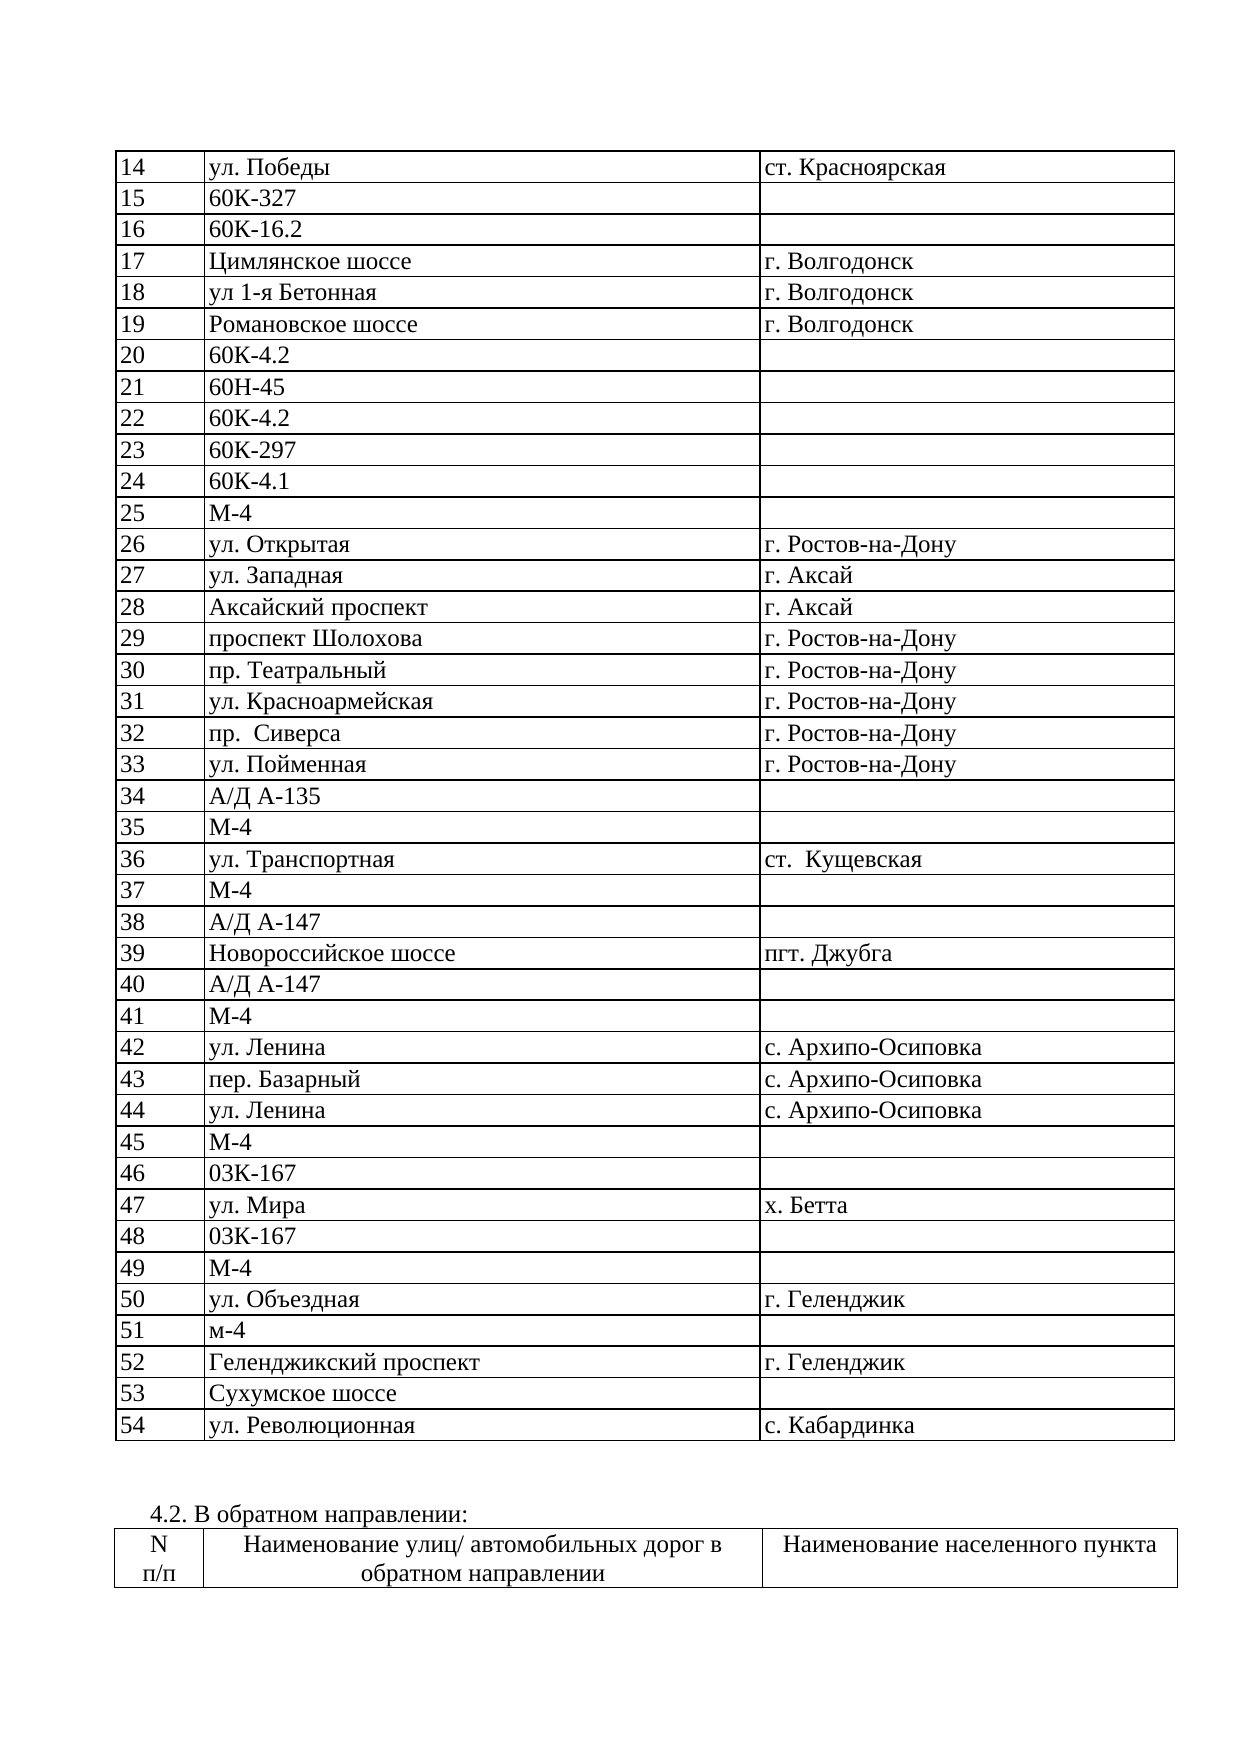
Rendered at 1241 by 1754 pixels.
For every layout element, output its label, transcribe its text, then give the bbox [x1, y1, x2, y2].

table_cell г. Ростов-на-Дону [761, 623, 1174, 653]
table_cell 30 [117, 655, 204, 685]
table_cell с. Архипо-Осиповка [761, 1095, 1174, 1125]
table_cell с. Архипо-Осиповка [761, 1064, 1174, 1094]
table_cell г. Ростов-на-Дону [761, 718, 1174, 748]
table_cell ул. Транспортная [205, 844, 759, 873]
table_cell 34 [117, 781, 204, 811]
table_cell М-4 [205, 498, 759, 527]
table_cell ул. Победы [205, 152, 759, 181]
table_cell проспект Шолохова [205, 623, 759, 653]
table_cell 29 [117, 623, 204, 653]
table_cell [761, 781, 1174, 811]
table_cell [761, 340, 1174, 370]
table_cell 49 [117, 1253, 204, 1282]
table_cell 33 [117, 749, 204, 779]
table_cell 03К-167 [205, 1221, 759, 1251]
table_cell 28 [117, 592, 204, 622]
table_cell [761, 1221, 1174, 1251]
table_cell 31 [117, 686, 204, 716]
table_cell 60К-4.1 [205, 466, 759, 496]
table_cell 60Н-45 [205, 372, 759, 402]
table_cell 48 [117, 1221, 204, 1251]
table_cell [761, 183, 1174, 213]
table_cell ул. Объездная [205, 1284, 759, 1314]
table_cell 21 [117, 372, 204, 402]
table_cell 15 [117, 183, 204, 213]
table_cell Геленджикский проспект [205, 1347, 759, 1377]
table_cell г. Аксай [761, 592, 1174, 622]
table_cell М-4 [205, 1001, 759, 1031]
table_cell пр. Театральный [205, 655, 759, 685]
table_cell г. Геленджик [761, 1347, 1174, 1377]
table_cell 16 [117, 215, 204, 244]
table_cell [761, 435, 1174, 464]
table_cell [761, 907, 1174, 936]
table_cell [761, 1378, 1174, 1408]
table_cell 60К-297 [205, 435, 759, 464]
table_cell 52 [117, 1347, 204, 1377]
table_cell 14 [117, 152, 204, 181]
table_cell ст. Красноярская [761, 152, 1174, 181]
table_cell Романовское шоссе [205, 309, 759, 339]
table_cell с. Кабардинка [761, 1410, 1174, 1440]
table_cell ул 1-я Бетонная [205, 277, 759, 307]
table_cell [761, 1316, 1174, 1345]
table_cell 60К-4.2 [205, 340, 759, 370]
table_cell 41 [117, 1001, 204, 1031]
table_cell М-4 [205, 1253, 759, 1282]
table_cell [761, 1001, 1174, 1031]
table_cell 44 [117, 1095, 204, 1125]
table_cell 25 [117, 498, 204, 527]
table_cell А/Д А-135 [205, 781, 759, 811]
table_cell ул. Открытая [205, 529, 759, 559]
table_cell 24 [117, 466, 204, 496]
table_cell 23 [117, 435, 204, 464]
table_cell Новороссийское шоссе [205, 938, 759, 968]
table_cell Аксайский проспект [205, 592, 759, 622]
table_cell ул. Красноармейская [205, 686, 759, 716]
table_cell г. Аксай [761, 561, 1174, 590]
table_cell Сухумское шоссе [205, 1378, 759, 1408]
table_header N п/п [115, 1529, 203, 1587]
table_cell [761, 1158, 1174, 1188]
table_cell [761, 970, 1174, 999]
table_cell М-4 [205, 812, 759, 842]
table_cell А/Д А-147 [205, 907, 759, 936]
table_cell 46 [117, 1158, 204, 1188]
table_cell 20 [117, 340, 204, 370]
table_cell пгт. Джубга [761, 938, 1174, 968]
table_cell 51 [117, 1316, 204, 1345]
table_cell Цимлянское шоссе [205, 246, 759, 276]
table_cell 60К-4.2 [205, 403, 759, 433]
table_cell 36 [117, 844, 204, 873]
table_cell 60К-16.2 [205, 215, 759, 244]
table_cell г. Волгодонск [761, 246, 1174, 276]
table_cell 43 [117, 1064, 204, 1094]
table_cell А/Д А-147 [205, 970, 759, 999]
table_cell [761, 812, 1174, 842]
table_cell ул. Западная [205, 561, 759, 590]
table_cell М-4 [205, 1127, 759, 1157]
table_cell г. Ростов-на-Дону [761, 686, 1174, 716]
table_cell 54 [117, 1410, 204, 1440]
table_cell ул. Ленина [205, 1032, 759, 1062]
table_cell [761, 1127, 1174, 1157]
table_cell 60К-327 [205, 183, 759, 213]
table_cell 53 [117, 1378, 204, 1408]
table_cell ул. Ленина [205, 1095, 759, 1125]
table_cell ст. Кущевская [761, 844, 1174, 873]
table_cell 38 [117, 907, 204, 936]
table_header Наименование населенного пункта [763, 1529, 1177, 1587]
table_cell [761, 372, 1174, 402]
table_cell 32 [117, 718, 204, 748]
table_cell г. Ростов-на-Дону [761, 655, 1174, 685]
table_cell 47 [117, 1190, 204, 1219]
table_cell г. Ростов-на-Дону [761, 749, 1174, 779]
table_cell пр. Сиверса [205, 718, 759, 748]
table_cell г. Геленджик [761, 1284, 1174, 1314]
table_cell 26 [117, 529, 204, 559]
table_cell 42 [117, 1032, 204, 1062]
table_cell 39 [117, 938, 204, 968]
table_cell г. Волгодонск [761, 277, 1174, 307]
table_cell г. Волгодонск [761, 309, 1174, 339]
table_header Наименование улиц/ автомобильных дорог в обратном направлении [204, 1529, 762, 1587]
table_cell [761, 1253, 1174, 1282]
table_cell ул. Пойменная [205, 749, 759, 779]
table_cell м-4 [205, 1316, 759, 1345]
table_cell 22 [117, 403, 204, 433]
table_cell х. Бетта [761, 1190, 1174, 1219]
table_cell 17 [117, 246, 204, 276]
table_cell [761, 498, 1174, 527]
table_cell [761, 875, 1174, 905]
table_cell М-4 [205, 875, 759, 905]
table_cell пер. Базарный [205, 1064, 759, 1094]
table_cell 50 [117, 1284, 204, 1314]
table_cell 03К-167 [205, 1158, 759, 1188]
text 4.2. В обратном направлении: [150, 1499, 1090, 1528]
table_cell [761, 403, 1174, 433]
table_cell 27 [117, 561, 204, 590]
table_cell г. Ростов-на-Дону [761, 529, 1174, 559]
table_cell ул. Мира [205, 1190, 759, 1219]
table_cell [761, 466, 1174, 496]
table_cell 37 [117, 875, 204, 905]
table_cell 40 [117, 970, 204, 999]
table_cell 19 [117, 309, 204, 339]
table_cell 18 [117, 277, 204, 307]
table_cell ул. Революционная [205, 1410, 759, 1440]
table_cell с. Архипо-Осиповка [761, 1032, 1174, 1062]
table_cell 45 [117, 1127, 204, 1157]
table_cell [761, 215, 1174, 244]
table_cell 35 [117, 812, 204, 842]
